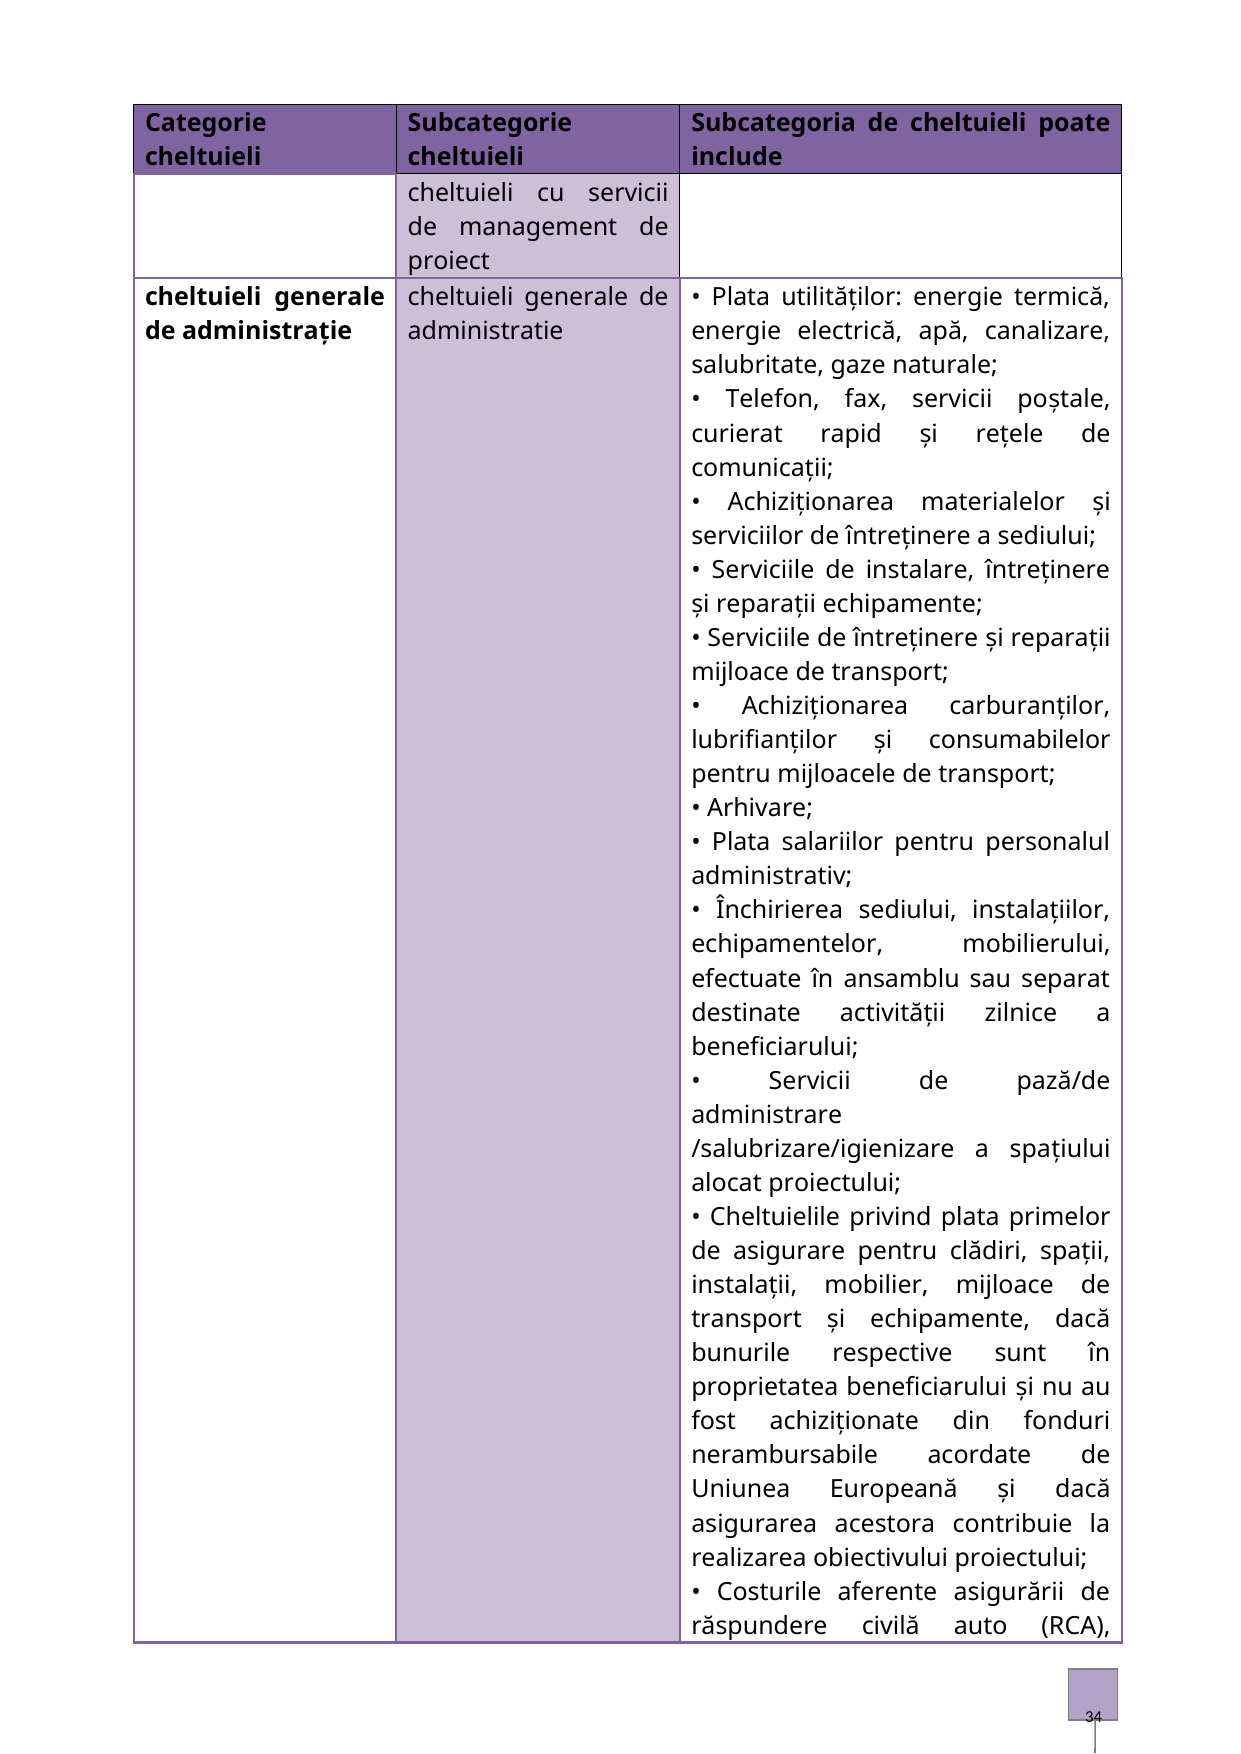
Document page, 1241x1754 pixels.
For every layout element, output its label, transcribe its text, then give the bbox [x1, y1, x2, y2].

table_header Subcategoria de cheltuieli poate include [680, 105, 1121, 173]
table_cell cheltuieli cu servicii de management de proiect [397, 174, 679, 277]
table_cell [680, 174, 1121, 277]
table_cell cheltuieli generale de administrație [135, 279, 395, 1641]
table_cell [681, 279, 1121, 1641]
table_header Subcategorie cheltuieli [397, 105, 679, 173]
table_header Categorie cheltuieli [134, 105, 396, 173]
table_cell cheltuieli generale de administratie [397, 279, 679, 1641]
